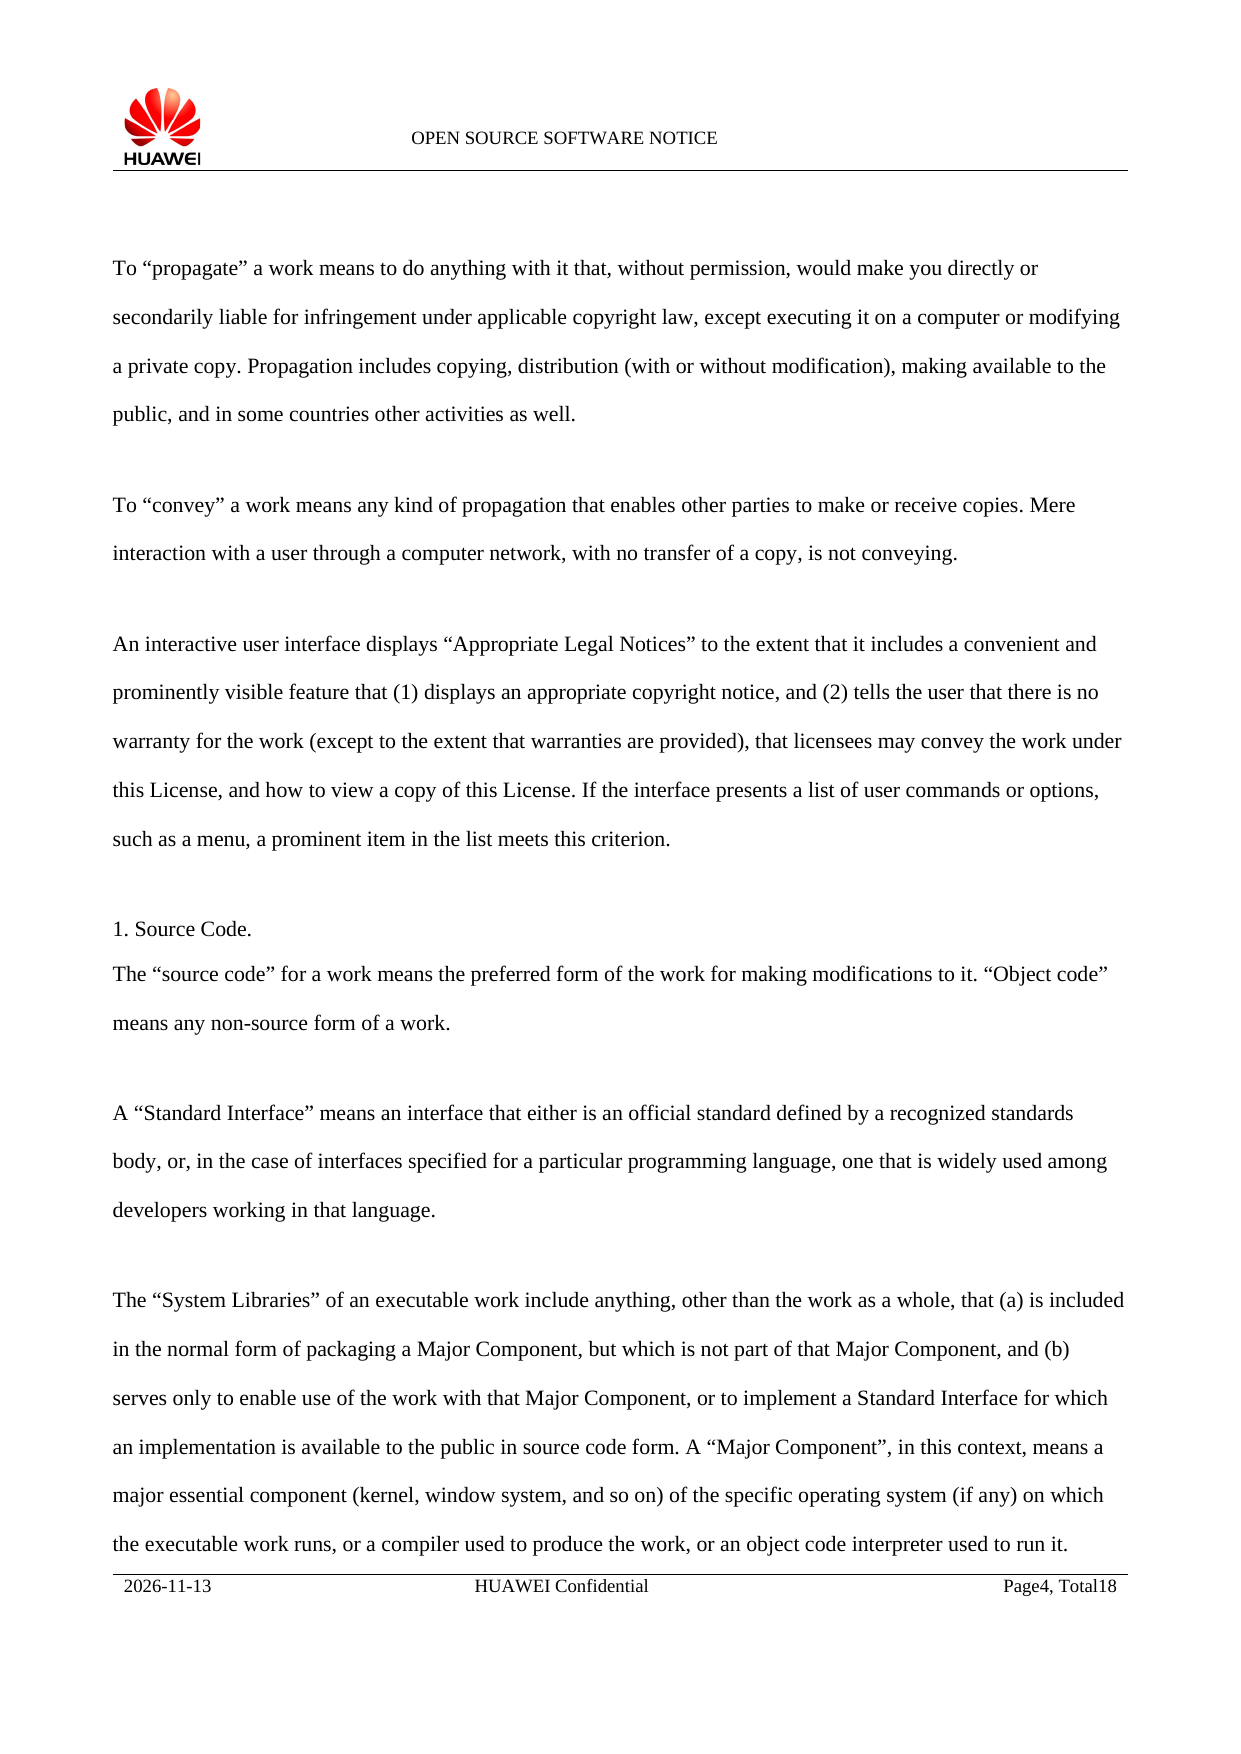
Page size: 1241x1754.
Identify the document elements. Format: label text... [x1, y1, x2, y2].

text An interactive user interface displays “Appropriate Legal Notices” to the extent that it includes a convenient and prominently visible feature that (1) displays an appropriate copyright notice, and (2) tells the user that there is no warranty for the work (except to the extent that warranties are provided), that licensees may convey the work under this License, and how to view a copy of this License. If the interface presents a list of user commands or options, such as a menu, a prominent item in the list meets this criterion. [112, 627, 1128, 854]
text 1. Source Code. [112, 912, 1128, 944]
text The “System Libraries” of an executable work include anything, other than the work as a whole, that (a) is included in the normal form of packaging a Major Component, but which is not part of that Major Component, and (b) serves only to enable use of the work with that Major Component, or to implement a Standard Interface for which an implementation is available to the public in source code form. A “Major Component”, in this context, means a major essential component (kernel, window system, and so on) of the specific operating system (if any) on which the executable work runs, or a compiler used to produce the work, or an object code interpreter used to run it. [112, 1284, 1128, 1560]
text A “Standard Interface” means an interface that either is an official standard defined by a recognized standards body, or, in the case of interfaces specified for a particular programming language, one that is widely used among developers working in that language. [112, 1096, 1128, 1226]
picture [124, 88, 201, 165]
text To “propagate” a work means to do anything with it that, without permission, would make you directly or secondarily liable for infringement under applicable copyright law, except executing it on a computer or modifying a private copy. Propagation includes copying, distribution (with or without modification), making available to the public, and in some countries other activities as well. [112, 251, 1128, 430]
text To “convey” a work means any kind of propagation that enables other parties to make or receive copies. Mere interaction with a user through a computer network, with no transfer of a copy, is not conveying. [112, 488, 1128, 569]
text The “source code” for a work means the preferred form of the work for making modifications to it. “Object code” means any non-source form of a work. [112, 957, 1128, 1038]
